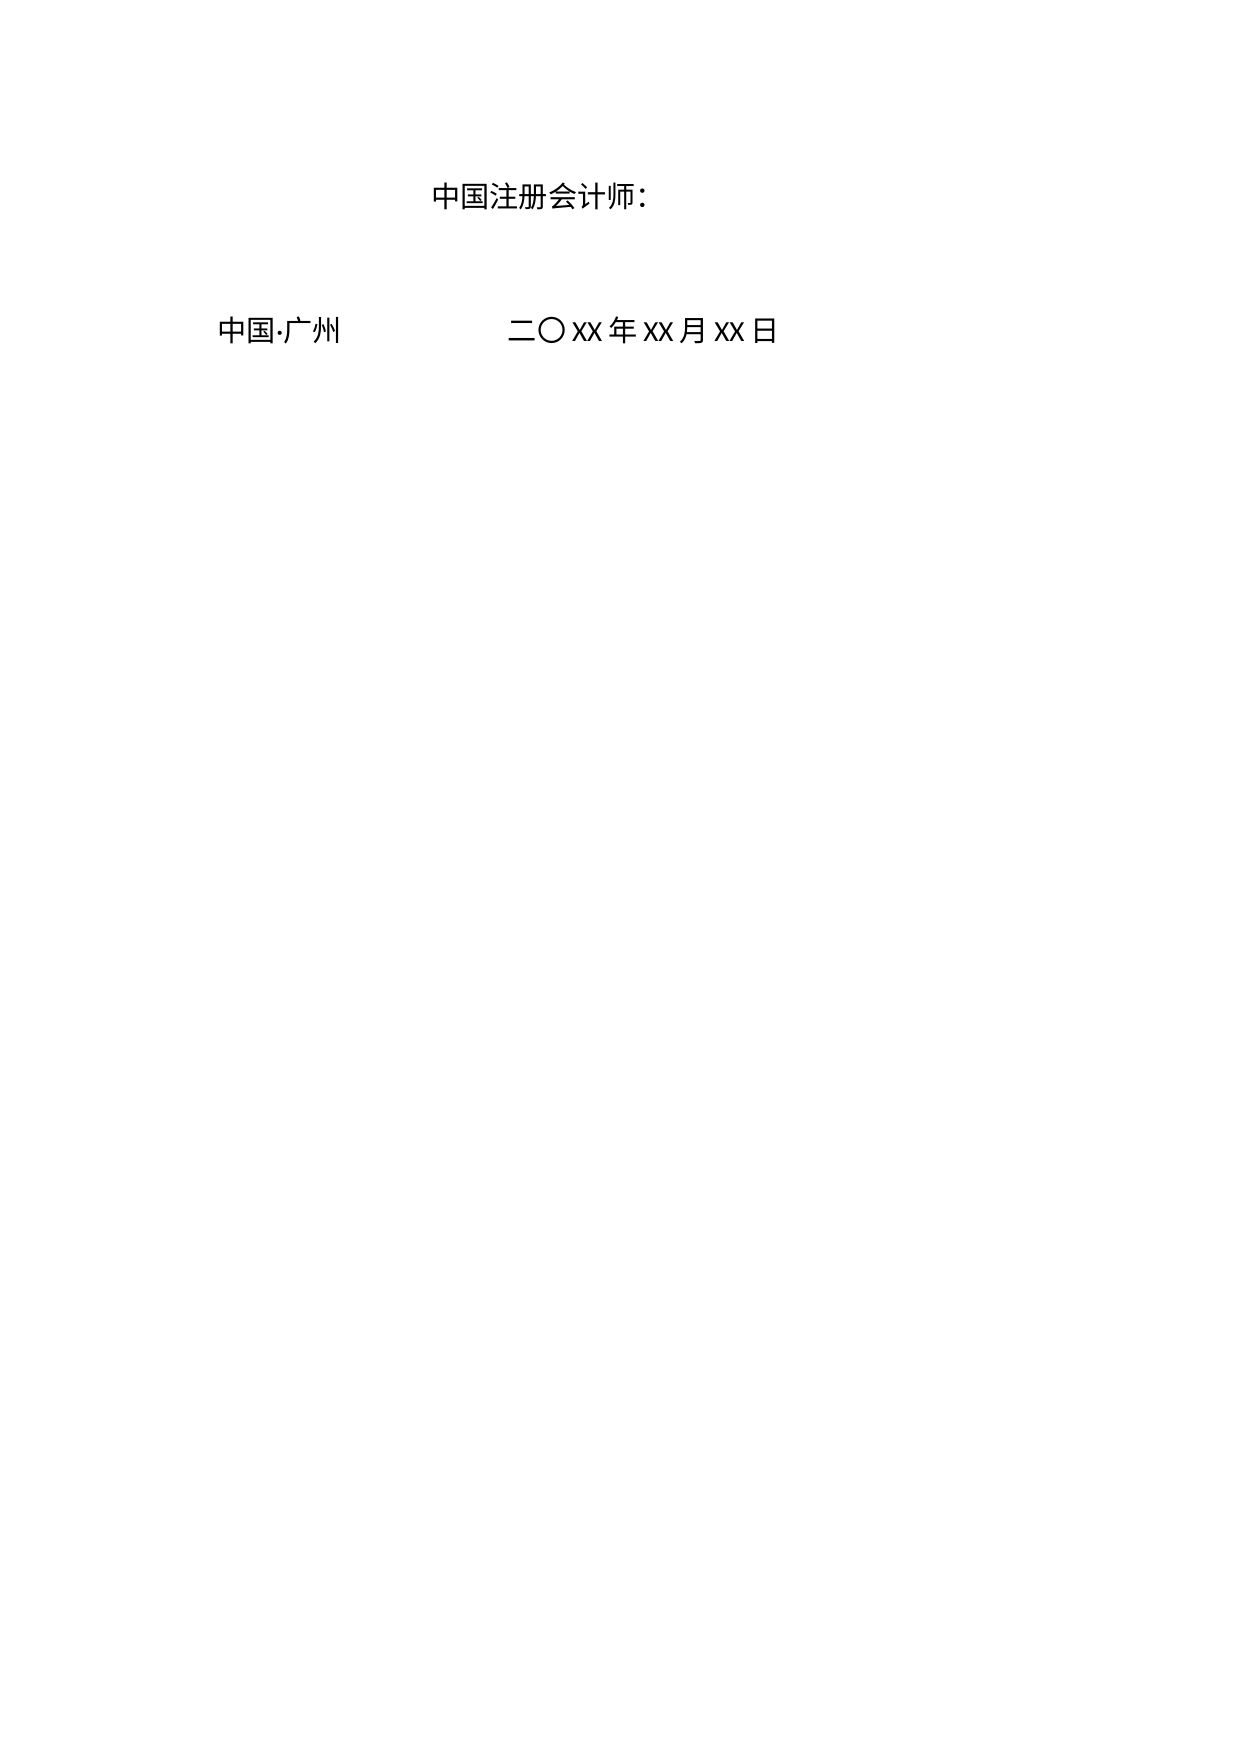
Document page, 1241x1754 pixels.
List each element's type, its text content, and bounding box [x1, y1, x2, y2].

text 中国注册会计师： [187, 162, 1053, 227]
text 中国·广州 二〇XX年XX月XX日 [187, 296, 1053, 361]
